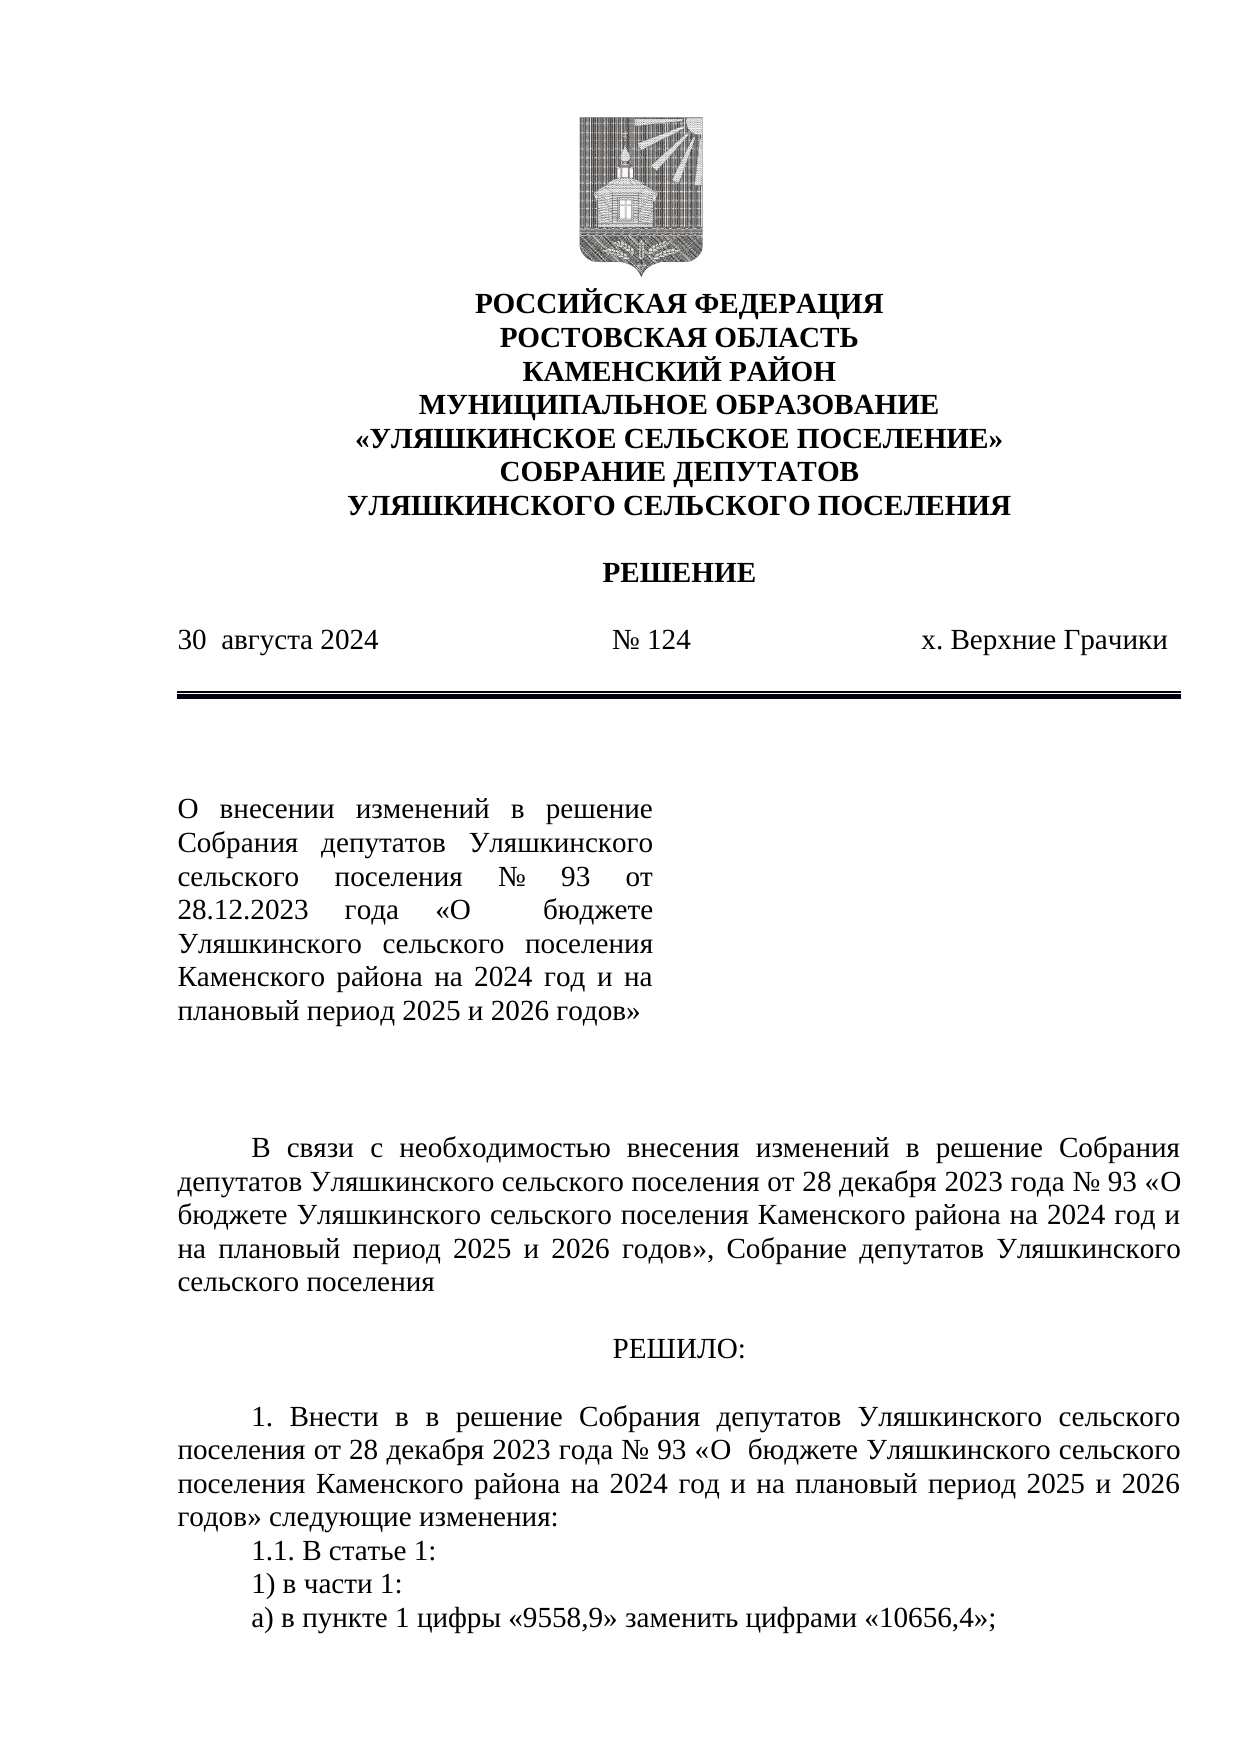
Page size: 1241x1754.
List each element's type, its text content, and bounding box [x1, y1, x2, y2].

text УЛЯШКИНСКОГО СЕЛЬСКОГО ПОСЕЛЕНИЯ [177, 488, 1181, 521]
text В связи с необходимостью внесения изменений в решение Собрания депутатов Уляшкинского сельского поселения от 28 декабря 2023 года № 93 «О бюджете Уляшкинского сельского поселения Каменского района на 2024 год и на плановый период 2025 и 2026 годов», Собрание депутатов Уляшкинского сельского поселения [177, 1130, 1181, 1298]
text РЕШИЛО: [177, 1332, 1181, 1365]
text МУНИЦИПАЛЬНОЕ ОБРАЗОВАНИЕ [177, 387, 1181, 421]
text «УЛЯШКИНСКОЕ СЕЛЬСКОЕ ПОСЕЛЕНИЕ» [177, 421, 1181, 454]
text а) в пункте 1 цифры «9558,9» заменить цифрами «10656,4»; [177, 1600, 1181, 1633]
picture [579, 117, 703, 277]
text СОБРАНИЕ ДЕПУТАТОВ [177, 454, 1181, 488]
text КАМЕНСКИЙ РАЙОН [177, 354, 1181, 387]
text РЕШЕНИЕ [177, 555, 1181, 588]
table_header О внесении изменений в решение Собрания депутатов Уляшкинского сельского поселения № 93 от 28.12.2023 года «О бюджете Уляшкинского сельского поселения Каменского района на 2024 год и на плановый период 2025 и 2026 годов» [166, 792, 664, 1093]
text РОСТОВСКАЯ ОБЛАСТЬ [177, 320, 1181, 354]
text 1.1. В статье 1: [177, 1533, 1181, 1566]
text 30 августа 2024 № 124 х. Верхние Грачики [177, 622, 1181, 656]
text 1. Внести в в решение Собрания депутатов Уляшкинского сельского поселения от 28 декабря 2023 года № 93 «О бюджете Уляшкинского сельского поселения Каменского района на 2024 год и на плановый период 2025 и 2026 годов» следующие изменения: [177, 1399, 1181, 1533]
text 1) в части 1: [177, 1566, 1181, 1600]
text РОССИЙСКАЯ ФЕДЕРАЦИЯ [177, 287, 1181, 320]
